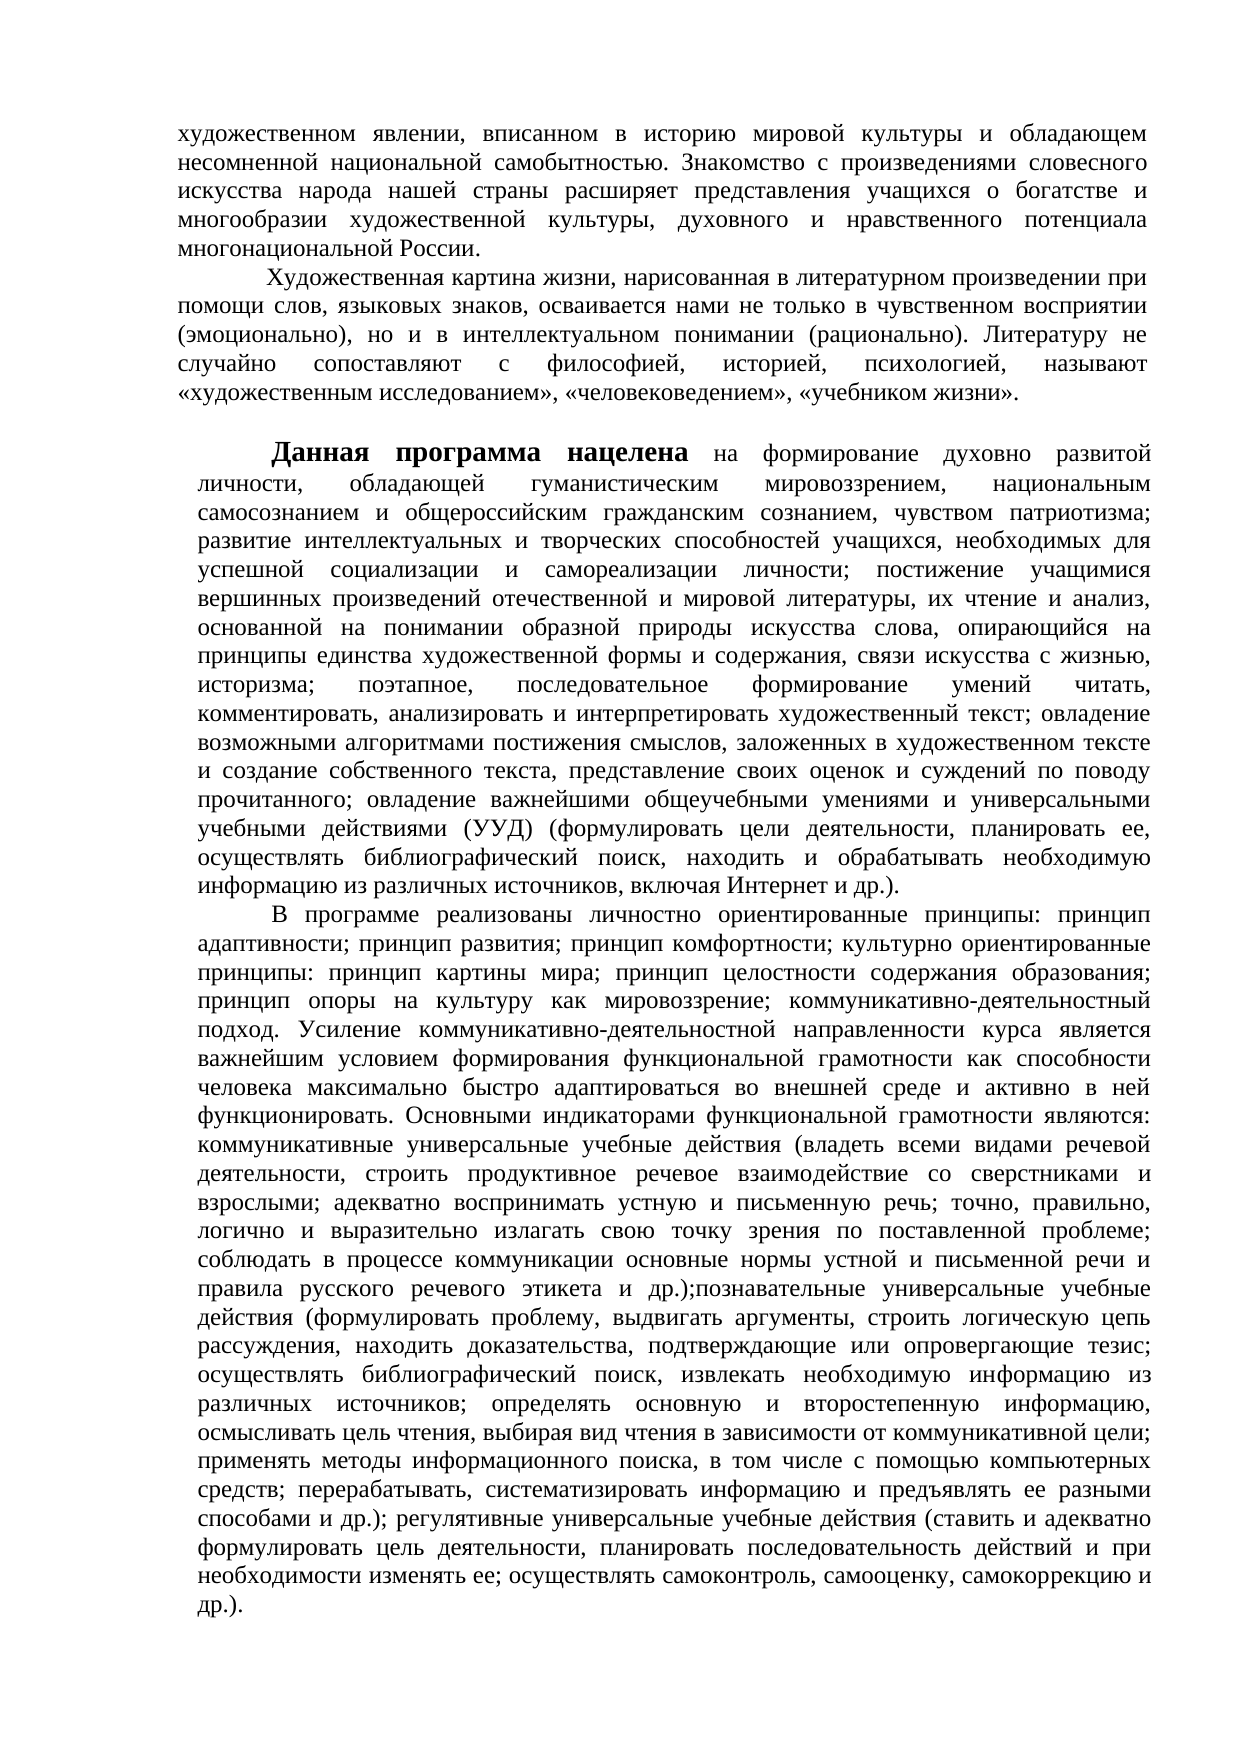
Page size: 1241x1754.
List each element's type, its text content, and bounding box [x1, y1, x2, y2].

text Данная программа нацелена на формирование духовно развитой личности, обладающей гуманистическим мировоззрением, национальным самосознанием и общероссийским гражданским сознанием, чувством патриотизма; развитие интеллектуальных и творческих способностей учащихся, необходимых для успешной социализации и самореализации личности; постижение учащимися вершинных произведений отечественной и мировой литературы, их чтение и анализ, основанной на понимании образной природы искусства слова, опирающийся на принципы единства художественной формы и содержания, связи искусства с жизнью, историзма; поэтапное, последовательное формирование умений читать, комментировать, анализировать и интерпретировать художественный текст; овладение возможными алгоритмами постижения смыслов, заложенных в художественном тексте и создание собственного текста, представление своих оценок и суждений по поводу прочитанного; овладение важнейшими общеучебными умениями и универсальными учебными действиями (УУД) (формулировать цели деятельности, планировать ее, осуществлять библиографический поиск, находить и обрабатывать необходимую информацию из различных источников, включая Интернет и др.). [197, 434, 1152, 899]
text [177, 118, 1148, 262]
text Художественная картина жизни, нарисованная в литературном произведении при помощи слов, языковых знаков, осваивается нами не только в чувственном восприятии (эмоционально), но и в интеллектуальном понимании (рационально). Литературу не случайно сопоставляют с философией, историей, психологией, называют «художественным исследованием», «человековедением», «учебником жизни». [177, 262, 1148, 406]
text В программе реализованы личностно ориентированные принципы: принцип адаптивности; принцип развития; принцип комфортности; культурно ориентированные принципы: принцип картины мира; принцип целостности содержания образования; принцип опоры на культуру как мировоззрение; коммуникативно-деятельностный подход. Усиление коммуникативно-деятельностной направленности курса является важнейшим условием формирования функциональной грамотности как способности человека максимально быстро адаптироваться во внешней среде и активно в ней функционировать. Основными индикаторами функциональной грамотности являются: коммуникативные универсальные учебные действия (владеть всеми видами речевой деятельности, строить продуктивное речевое взаимодействие со сверстниками и взрослыми; адекватно воспринимать устную и письменную речь; точно, правильно, логично и выразительно излагать свою точку зрения по поставленной проблеме; соблюдать в процессе коммуникации основные нормы устной и письменной речи и правила русского речевого этикета и др.);познавательные универсальные учебные действия (формулировать проблему, выдвигать аргументы, строить логическую цепь рассуждения, находить доказательства, подтверждающие или опровергающие тезис; осуществлять библиографический поиск, извлекать необходимую информацию из различных источников; определять основную и второстепенную информацию, осмысливать цель чтения, выбирая вид чтения в зависимости от коммуникативной цели; применять методы информационного поиска, в том числе с помощью компьютерных средств; перерабатывать, систематизировать информацию и предъявлять ее разными способами и др.); регулятивные универсальные учебные действия (ставить и адекватно формулировать цель деятельности, планировать последовательность действий и при необходимости изменять ее; осуществлять самоконтроль, самооценку, самокоррекцию и др.). [197, 899, 1152, 1618]
